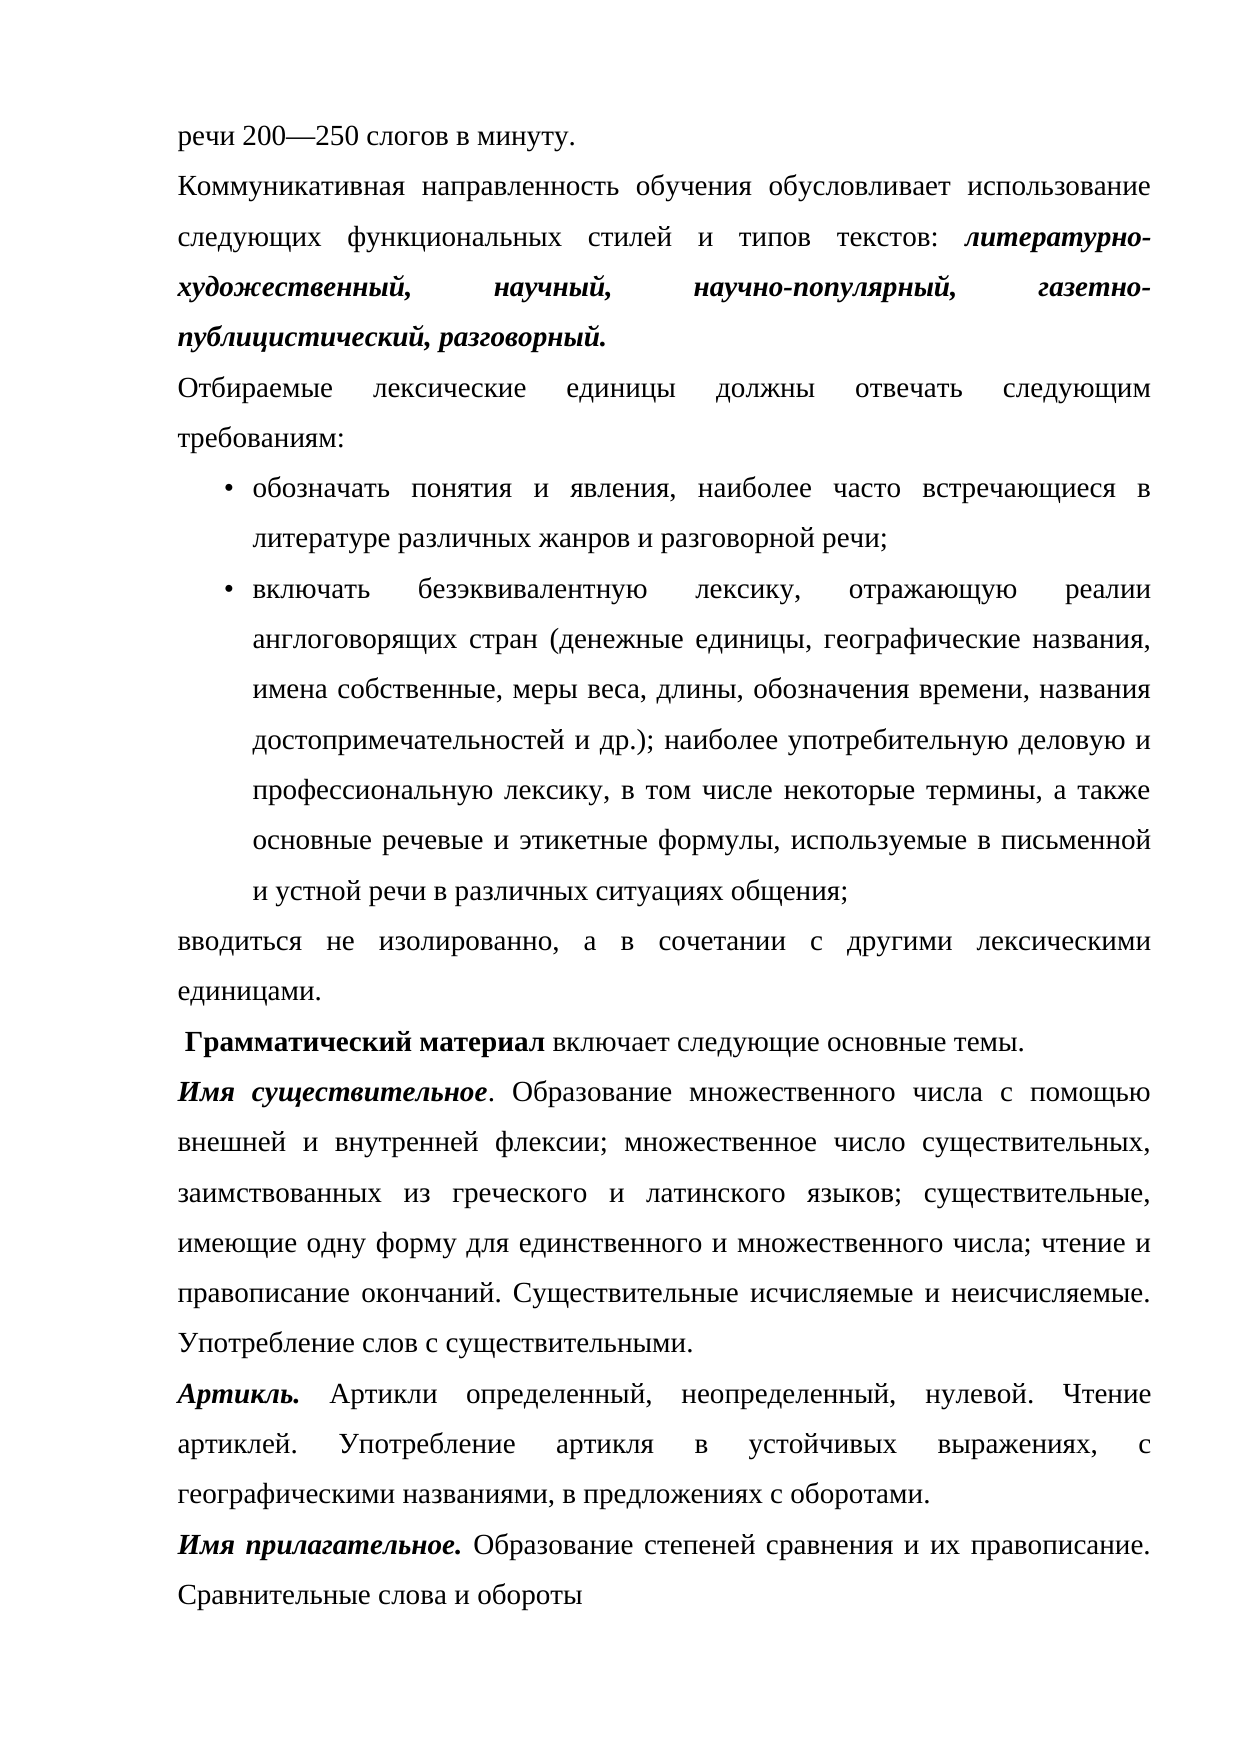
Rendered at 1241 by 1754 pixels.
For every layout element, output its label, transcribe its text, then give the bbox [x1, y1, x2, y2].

text Отбираемые лексические единицы должны отвечать следующим требованиям: [177, 370, 1152, 453]
text Коммуникативная направленность обучения обусловливает использование следующих функциональных стилей и типов текстов: литературно-художественный, научный, научно-популярный, газетно-публицистический, разговорный. [177, 168, 1152, 353]
list обозначать понятия и явления, наиболее часто встречающиеся в литературе различных жанров и разговорной речи; [223, 470, 1152, 554]
text Грамматический материал включает следующие основные темы. [177, 1024, 1152, 1057]
text Артикль. Артикли определенный, неопределенный, нулевой. Чтение артиклей. Употребление артикля в устойчивых выражениях, с географическими названиями, в предложениях с оборотами. [177, 1376, 1152, 1510]
text Имя прилагательное. Образование степеней сравнения и их правописание. Сравнительные слова и обороты [177, 1527, 1152, 1611]
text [177, 118, 1152, 152]
text вводиться не изолированно, а в сочетании с другими лексическими единицами. [177, 923, 1152, 1007]
text Имя существительное. Образование множественного числа с помощью внешней и внутренней флексии; множественное число существительных, заимствованных из греческого и латинского языков; существительные, имеющие одну форму для единственного и множественного числа; чтение и правописание окончаний. Существительные исчисляемые и неисчисляемые. Употребление слов с существительными. [177, 1074, 1152, 1359]
list включать безэквивалентную лексику, отражающую реалии англоговорящих стран (денежные единицы, географические названия, имена собственные, меры веса, длины, обозначения времени, названия достопримечательностей и др.); наиболее употребительную деловую и профессиональную лексику, в том числе некоторые термины, а также основные речевые и этикетные формулы, используемые в письменной и устной речи в различных ситуациях общения; [223, 571, 1152, 906]
